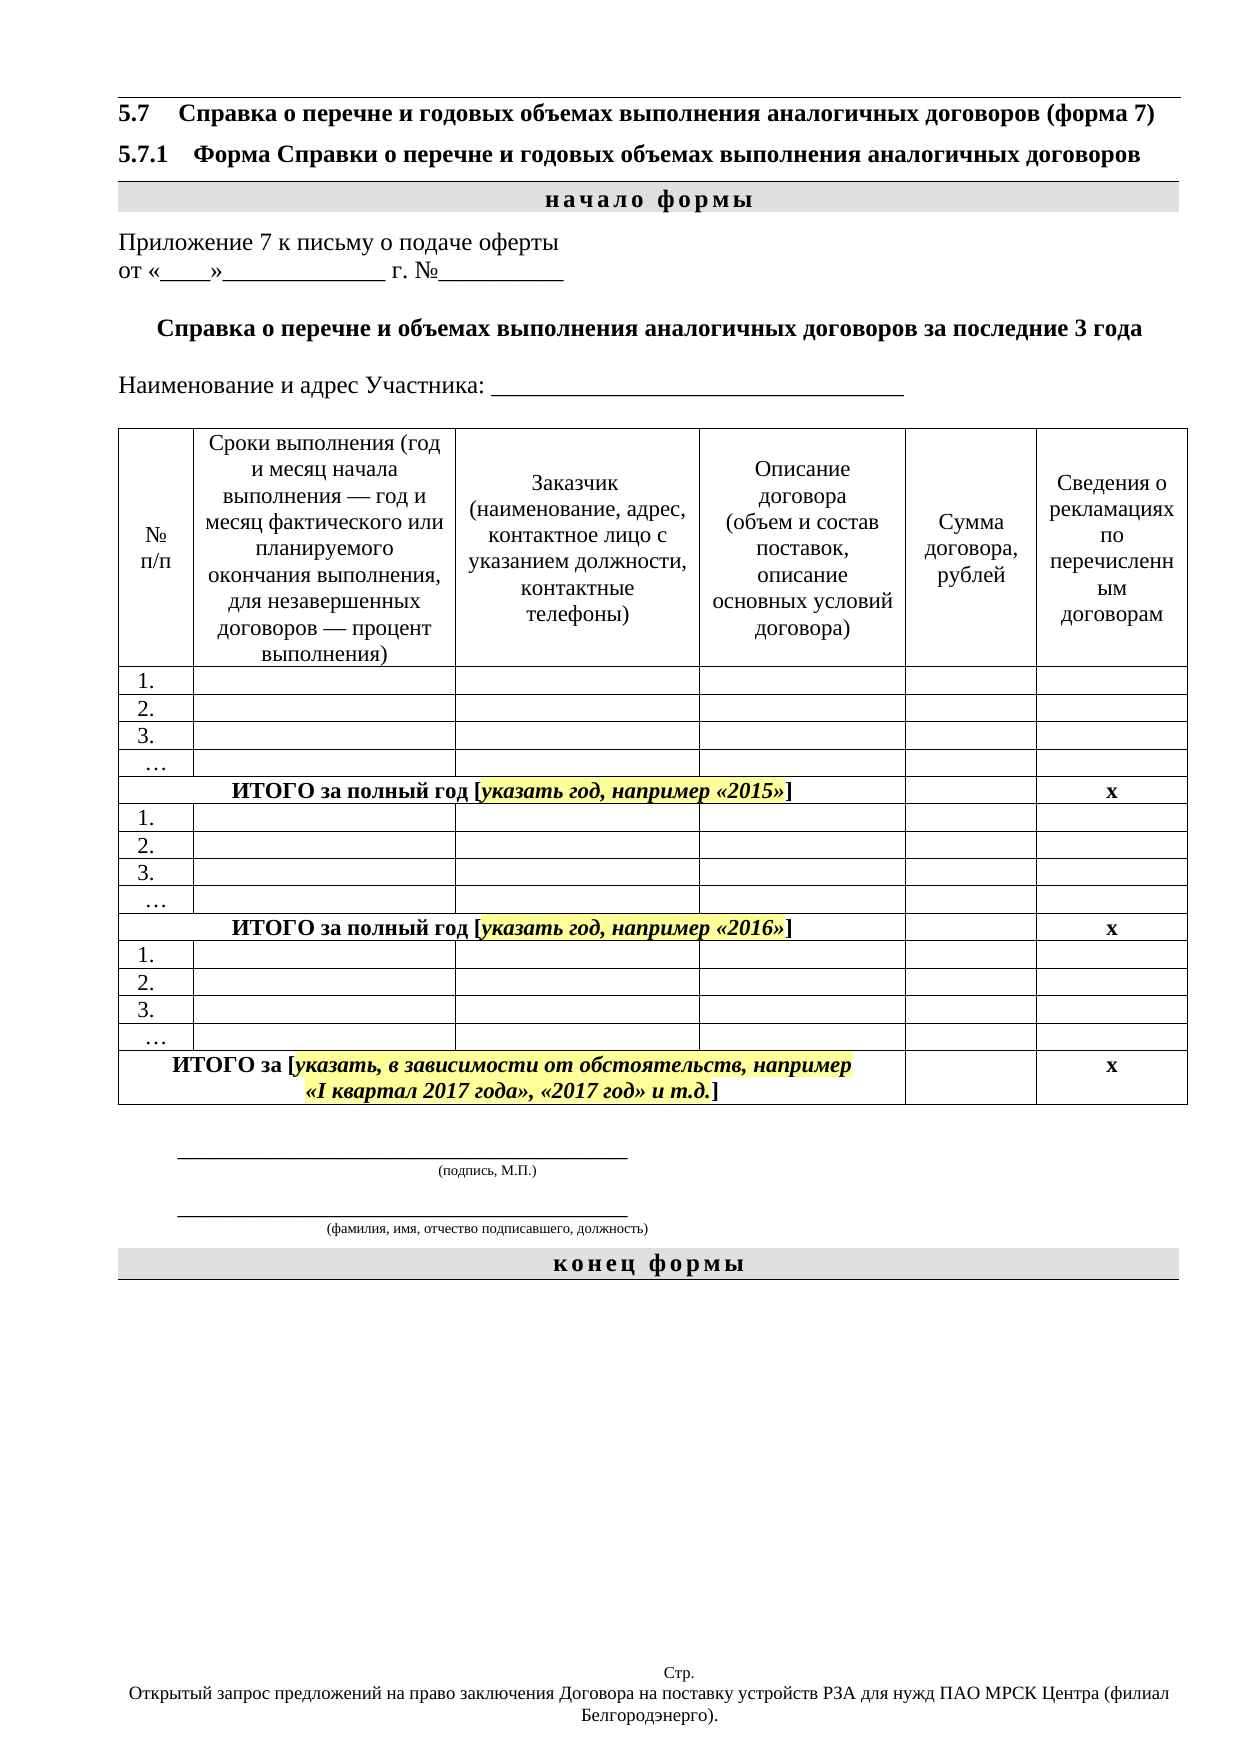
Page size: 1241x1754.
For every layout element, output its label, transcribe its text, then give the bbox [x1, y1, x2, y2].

table_cell [119, 722, 193, 748]
table_cell [700, 667, 905, 694]
table_cell … [119, 1024, 193, 1050]
table_cell [906, 722, 1036, 748]
table_cell [194, 722, 455, 748]
table_cell [456, 886, 699, 913]
table_cell [700, 832, 905, 858]
table_cell [906, 886, 1036, 913]
table_header Сведения о рекламациях по перечисленным договорам [1037, 429, 1187, 666]
table_cell [119, 667, 193, 694]
table_cell [906, 969, 1036, 995]
table_cell [119, 969, 193, 995]
table_cell [906, 695, 1036, 721]
table_cell [456, 1024, 699, 1050]
table_cell [1037, 859, 1187, 885]
table_cell [456, 804, 699, 831]
table_cell [194, 886, 455, 913]
table_cell [1037, 667, 1187, 694]
table_cell [906, 777, 1036, 803]
table_cell [1037, 804, 1187, 831]
table_header Заказчик (наименование, адрес, контактное лицо с указанием должности, контактные телефоны) [456, 429, 699, 666]
subtitle Форма Справки о перечне и годовых объемах выполнения аналогичных договоров [118, 139, 1181, 168]
table_cell [456, 859, 699, 885]
table_cell [700, 722, 905, 748]
table_cell ИТОГО за полный год [указать год, например «2015»] [785, 777, 905, 803]
table_cell [194, 667, 455, 694]
table_cell ИТОГО за полный год [указать год, например «2015»] [119, 777, 481, 803]
text конец формы [118, 1248, 1179, 1279]
table_cell [194, 996, 455, 1022]
table_cell [194, 695, 455, 721]
table_cell х [1037, 777, 1187, 803]
table_cell ИТОГО за [указать, в зависимости от обстоятельств, например «I квартал 2017 года», «2017 год» и т.д.] [119, 1051, 305, 1103]
table_cell [906, 941, 1036, 968]
table_header Сумма договора, рублей [906, 429, 1036, 666]
table_cell [906, 804, 1036, 831]
table_cell [456, 941, 699, 968]
table_cell [119, 941, 193, 968]
table_cell [906, 750, 1036, 776]
table_cell [700, 996, 905, 1022]
table_cell х [1037, 1051, 1187, 1103]
table_cell [194, 750, 455, 776]
table_cell [1037, 969, 1187, 995]
table_cell [456, 667, 699, 694]
text начало формы [118, 182, 1179, 212]
table_cell ИТОГО за [указать, в зависимости от обстоятельств, например «I квартал 2017 года», «2017 год» и т.д.] [711, 1051, 905, 1103]
text Наименование и адрес Участника: _________________________________ [118, 371, 1181, 399]
table_cell [194, 969, 455, 995]
table_cell [906, 996, 1036, 1022]
table_cell [700, 969, 905, 995]
table_header № п/п [119, 429, 193, 666]
table_cell [906, 1024, 1036, 1050]
table_cell [906, 1051, 1036, 1103]
table_cell [456, 832, 699, 858]
table_cell [1037, 722, 1187, 748]
table_cell [194, 832, 455, 858]
table_header Описание договора (объем и состав поставок, описание основных условий договора) [700, 429, 905, 666]
table_cell [906, 832, 1036, 858]
table_cell … [119, 886, 193, 913]
table_cell [700, 941, 905, 968]
table_cell [119, 695, 193, 721]
table_cell [700, 1024, 905, 1050]
table_cell [1037, 832, 1187, 858]
text Справка о перечне и объемах выполнения аналогичных договоров за последние 3 года [118, 313, 1181, 342]
table_cell [194, 941, 455, 968]
table_cell ИТОГО за полный год [указать год, например «2016»] [119, 914, 481, 940]
table_cell [119, 804, 193, 831]
table_cell [456, 969, 699, 995]
table_cell [906, 914, 1036, 940]
table_cell [700, 750, 905, 776]
table_cell [700, 804, 905, 831]
table_cell [1037, 886, 1187, 913]
table_cell [194, 804, 455, 831]
table_cell [700, 886, 905, 913]
table_cell [906, 859, 1036, 885]
table_cell [1037, 996, 1187, 1022]
text ____________________________________ [118, 1191, 1181, 1219]
table_cell [194, 1024, 455, 1050]
text (фамилия, имя, отчество подписавшего, должность) [118, 1219, 797, 1248]
table_cell [456, 750, 699, 776]
table_cell ИТОГО за полный год [указать год, например «2016»] [785, 914, 905, 940]
table_cell [119, 832, 193, 858]
table_cell … [119, 750, 193, 776]
table_cell [700, 859, 905, 885]
table_cell [456, 695, 699, 721]
table_cell [1037, 750, 1187, 776]
table_cell [456, 722, 699, 748]
table_cell [456, 996, 699, 1022]
table_cell [194, 859, 455, 885]
text ____________________________________ [118, 1133, 1181, 1162]
table_cell [119, 996, 193, 1022]
text Приложение 7 к письму о подаче оферты от «____»_____________ г. №__________ [118, 227, 1181, 284]
table_cell [1037, 941, 1187, 968]
table_cell [1037, 695, 1187, 721]
table_cell [119, 859, 193, 885]
table_cell [1037, 1024, 1187, 1050]
text (подпись, М.П.) [118, 1162, 797, 1191]
table_header Сроки выполнения (год и месяц начала выполнения — год и месяц фактического или планируемого окончания выполнения, для незавершенных договоров — процент выполнения) [194, 429, 455, 666]
table_cell [906, 667, 1036, 694]
subtitle Справка о перечне и годовых объемах выполнения аналогичных договоров (форма 7) [118, 98, 1181, 127]
table_cell [700, 695, 905, 721]
table_cell х [1037, 914, 1187, 940]
